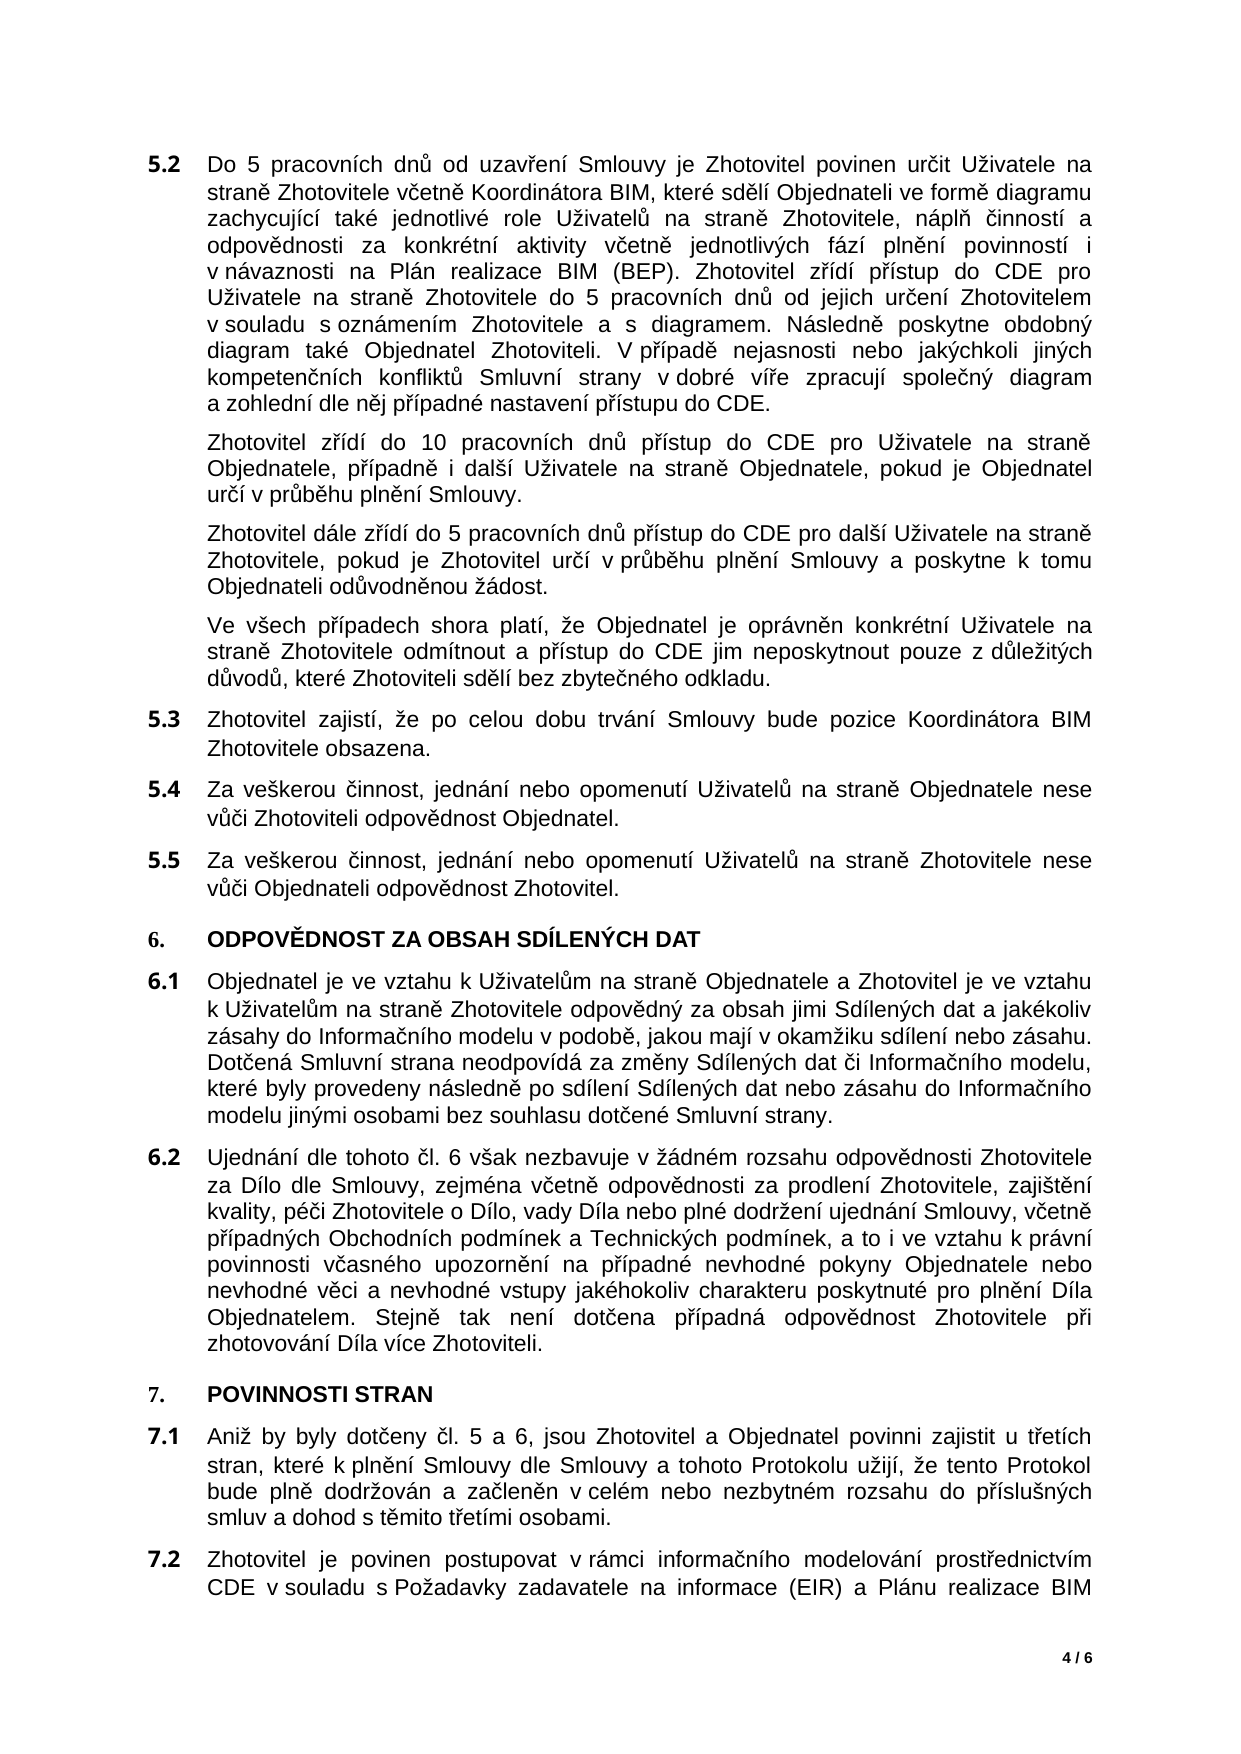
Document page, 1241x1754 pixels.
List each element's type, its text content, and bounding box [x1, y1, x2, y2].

text Aniž by byly dotčeny čl. 5 a 6, jsou Zhotovitel a Objednatel povinni zajistit u třetích stran, které k plnění Smlouvy dle Smlouvy a tohoto Protokolu užijí, že tento Protokol bude plně dodržován a začleněn v celém nebo nezbytném rozsahu do příslušných smluv a dohod s těmito třetími osobami. [148, 1420, 1092, 1531]
text Zhotovitel zajistí, že po celou dobu trvání Smlouvy bude pozice Koordinátora BIM Zhotovitele obsazena. [148, 703, 1092, 761]
subtitle POVINNOSTI STRAN [148, 1381, 1092, 1408]
text Za veškerou činnost, jednání nebo opomenutí Uživatelů na straně Zhotovitele nese vůči Objednateli odpovědnost Zhotovitel. [148, 843, 1092, 901]
subtitle ODPOVĚDNOST ZA OBSAH SDÍLENÝCH DAT [148, 926, 1092, 953]
list Ve všech případech shora platí, že Objednatel je oprávněn konkrétní Uživatele na straně Zhotovitele odmítnout a přístup do CDE jim neposkytnout pouze z důležitých důvodů, které Zhotoviteli sdělí bez zbytečného odkladu. [207, 612, 1092, 691]
text Objednatel je ve vztahu k Uživatelům na straně Objednatele a Zhotovitel je ve vztahu k Uživatelům na straně Zhotovitele odpovědný za obsah jimi Sdílených dat a jakékoliv zásahy do Informačního modelu v podobě, jakou mají v okamžiku sdílení nebo zásahu. Dotčená Smluvní strana neodpovídá za změny Sdílených dat či Informačního modelu, které byly provedeny následně po sdílení Sdílených dat nebo zásahu do Informačního modelu jinými osobami bez souhlasu dotčené Smluvní strany. [148, 965, 1092, 1128]
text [148, 1543, 1092, 1601]
text Do 5 pracovních dnů od uzavření Smlouvy je Zhotovitel povinen určit Uživatele na straně Zhotovitele včetně Koordinátora BIM, které sdělí Objednateli ve formě diagramu zachycující také jednotlivé role Uživatelů na straně Zhotovitele, náplň činností a odpovědnosti za konkrétní aktivity včetně jednotlivých fází plnění povinností i v návaznosti na Plán realizace BIM (BEP). Zhotovitel zřídí přístup do CDE pro Uživatele na straně Zhotovitele do 5 pracovních dnů od jejich určení Zhotovitelem v souladu s oznámením Zhotovitele a s diagramem. Následně poskytne obdobný diagram také Objednatel Zhotoviteli. V případě nejasnosti nebo jakýchkoli jiných kompetenčních konfliktů Smluvní strany v dobré víře zpracují společný diagram a zohlední dle něj případné nastavení přístupu do CDE. [148, 148, 1092, 416]
text Za veškerou činnost, jednání nebo opomenutí Uživatelů na straně Objednatele nese vůči Zhotoviteli odpovědnost Objednatel. [148, 773, 1092, 831]
text Ujednání dle tohoto čl. 6 však nezbavuje v žádném rozsahu odpovědnosti Zhotovitele za Dílo dle Smlouvy, zejména včetně odpovědnosti za prodlení Zhotovitele, zajištění kvality, péči Zhotovitele o Dílo, vady Díla nebo plné dodržení ujednání Smlouvy, včetně případných Obchodních podmínek a Technických podmínek, a to i ve vztahu k právní povinnosti včasného upozornění na případné nevhodné pokyny Objednatele nebo nevhodné věci a nevhodné vstupy jakéhokoliv charakteru poskytnuté pro plnění Díla Objednatelem. Stejně tak není dotčena případná odpovědnost Zhotovitele při zhotovování Díla více Zhotoviteli. [148, 1141, 1092, 1356]
list Zhotovitel zřídí do 10 pracovních dnů přístup do CDE pro Uživatele na straně Objednatele, případně i další Uživatele na straně Objednatele, pokud je Objednatel určí v průběhu plnění Smlouvy. [207, 429, 1092, 508]
list Zhotovitel dále zřídí do 5 pracovních dnů přístup do CDE pro další Uživatele na straně Zhotovitele, pokud je Zhotovitel určí v průběhu plnění Smlouvy a poskytne k tomu Objednateli odůvodněnou žádost. [207, 520, 1092, 599]
